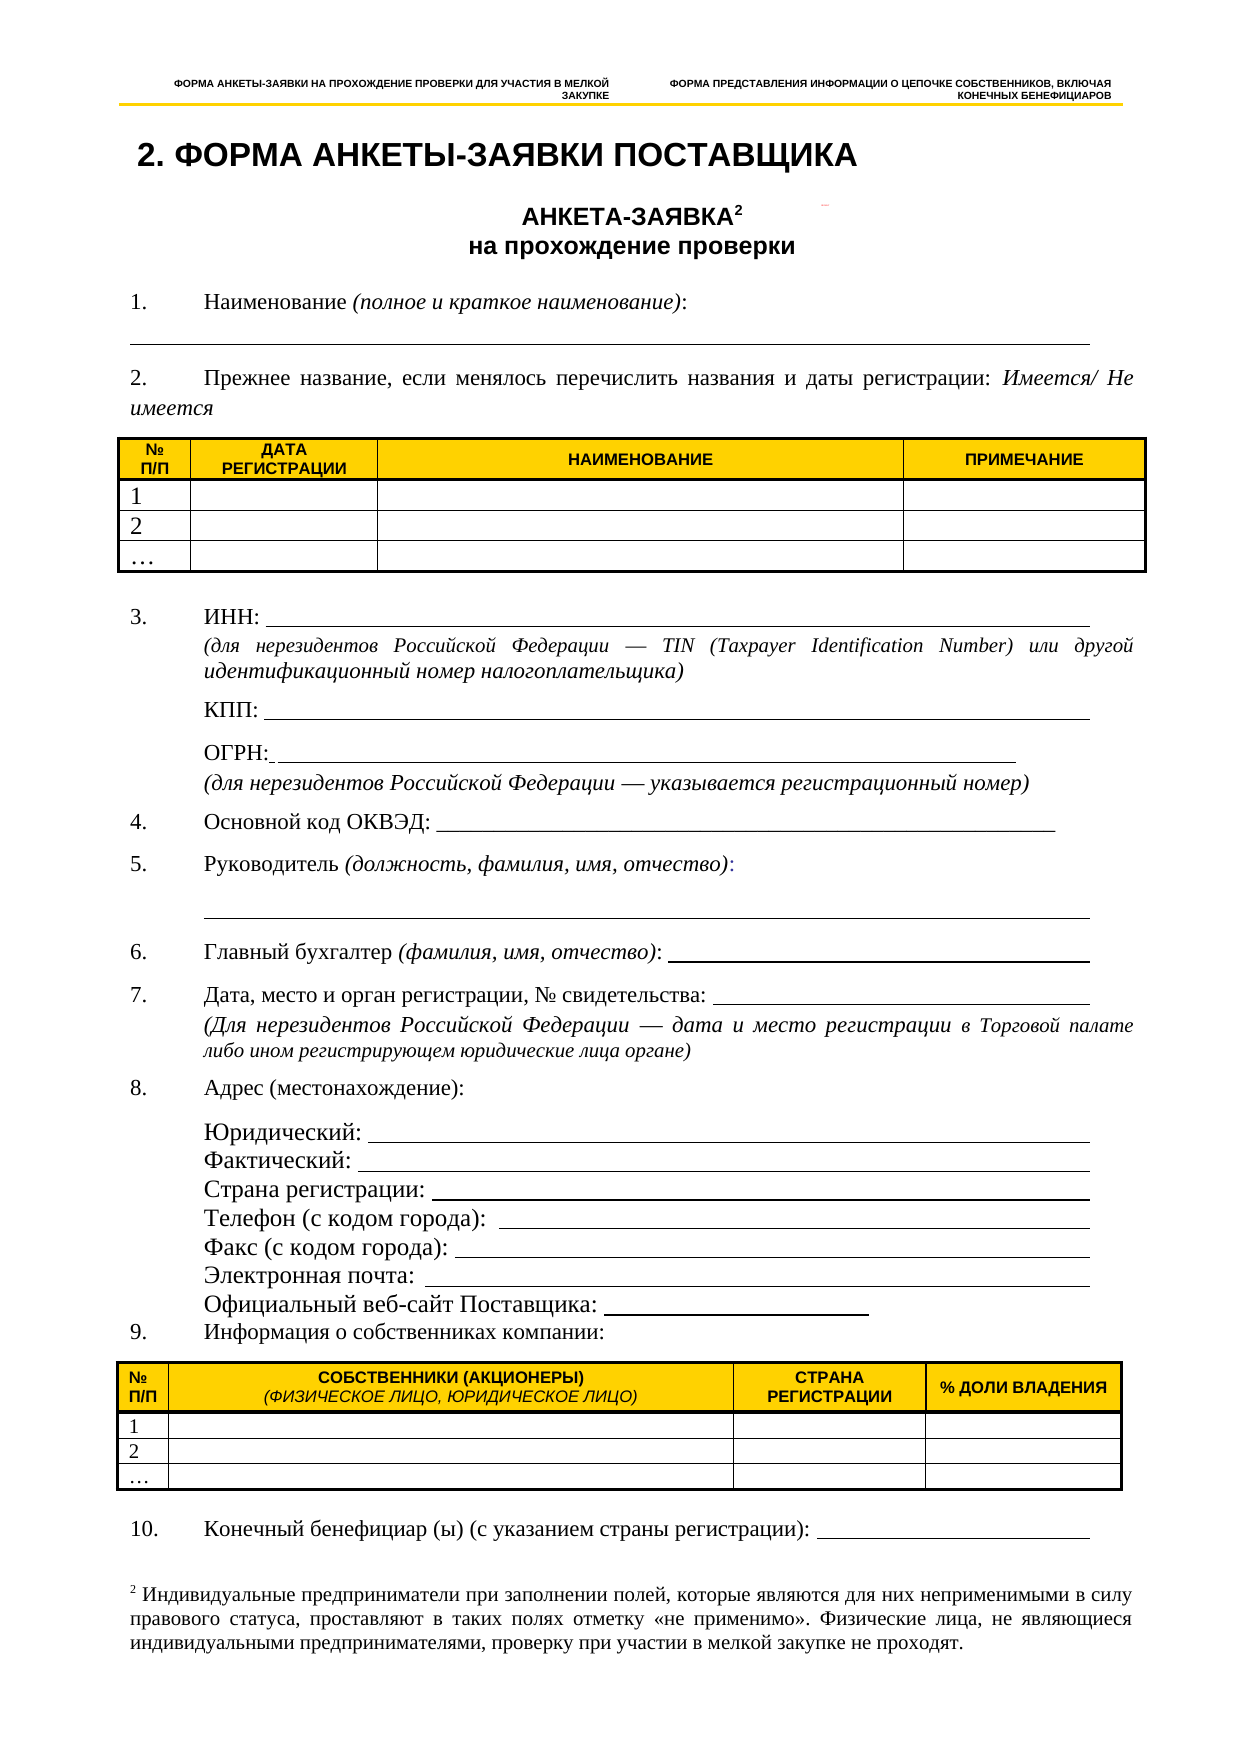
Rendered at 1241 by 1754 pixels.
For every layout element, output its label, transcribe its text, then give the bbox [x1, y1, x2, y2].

table_header № п/п [120, 440, 190, 478]
text (для нерезидентов Российской Федерации — TIN (Taxpayer Identification Number) или другой идентификационный номер налогоплательщика) [204, 633, 1134, 683]
table_cell [169, 1464, 733, 1488]
table_header № п/п [119, 1364, 168, 1410]
text (Для нерезидентов Российской Федерации — дата и место регистрации в Торговой палате либо ином регистрирующем юридические лица органе) [204, 1011, 1134, 1062]
table_cell 1 [120, 481, 190, 510]
table_cell [191, 541, 377, 569]
table_cell [191, 481, 377, 510]
text ОГРН: [204, 739, 1134, 765]
list Руководитель (должность, фамилия, имя, отчество): [130, 851, 1134, 877]
text Юридический: [204, 1117, 1134, 1146]
table_cell [926, 1464, 1120, 1488]
list Форма анкеты-заявки Поставщика [137, 135, 1134, 173]
table_cell [904, 481, 1144, 510]
table_cell [734, 1464, 925, 1488]
table_cell … [119, 1464, 168, 1488]
table_cell [904, 511, 1144, 540]
table_header Страна регистрации [734, 1364, 925, 1410]
table_header % доли владения [927, 1364, 1120, 1410]
table_header Собственники (акционеры) (физическое лицо, юридическое лицо) [169, 1364, 733, 1410]
list Адрес (местонахождение): [130, 1074, 1134, 1101]
text Телефон (с кодом города): [204, 1203, 1134, 1232]
text КПП: [204, 696, 1134, 722]
table_cell [191, 511, 377, 540]
text Страна регистрации: [204, 1174, 1134, 1203]
table_header Наименование [378, 440, 903, 478]
list ИНН: [130, 603, 1134, 629]
table_cell [169, 1414, 733, 1438]
table_header Дата регистрации [191, 440, 377, 478]
table_cell [734, 1439, 925, 1463]
table_cell [378, 541, 903, 569]
text Факс (с кодом города): [204, 1232, 1134, 1261]
text Официальный веб-сайт Поставщика: [204, 1289, 1134, 1318]
text АНКЕТА-ЗАЯВКА [130, 202, 1134, 231]
table_cell [734, 1414, 925, 1438]
table_cell [926, 1414, 1120, 1438]
table_cell 2 [119, 1439, 168, 1463]
list Основной код ОКВЭД: ______________________________________________________ [130, 808, 1134, 834]
list Дата, место и орган регистрации, № свидетельства: [130, 981, 1134, 1007]
table_header Примечание [904, 440, 1144, 478]
list Наименование (полное и краткое наименование): [130, 288, 1134, 315]
list Главный бухгалтер (фамилия, имя, отчество): [130, 938, 1134, 965]
text Электронная почта: [204, 1261, 1134, 1289]
text Фактический: [204, 1146, 1134, 1174]
table_cell … [120, 541, 190, 569]
list Информация о собственниках компании: [130, 1318, 1134, 1344]
text (для нерезидентов Российской Федерации — указывается регистрационный номер) [204, 769, 1134, 795]
table_cell [378, 481, 903, 510]
text на прохождение проверки [130, 231, 1134, 260]
table_cell [378, 511, 903, 540]
table_cell [926, 1439, 1120, 1463]
list Прежнее название, если менялось перечислить названия и даты регистрации: Имеется/ Не имеется [130, 364, 1134, 420]
list Конечный бенефициар (ы) (с указанием страны регистрации): [130, 1515, 1134, 1541]
table_cell 1 [119, 1414, 168, 1438]
table_cell [904, 541, 1144, 569]
table_cell [169, 1439, 733, 1463]
table_cell 2 [120, 511, 190, 540]
